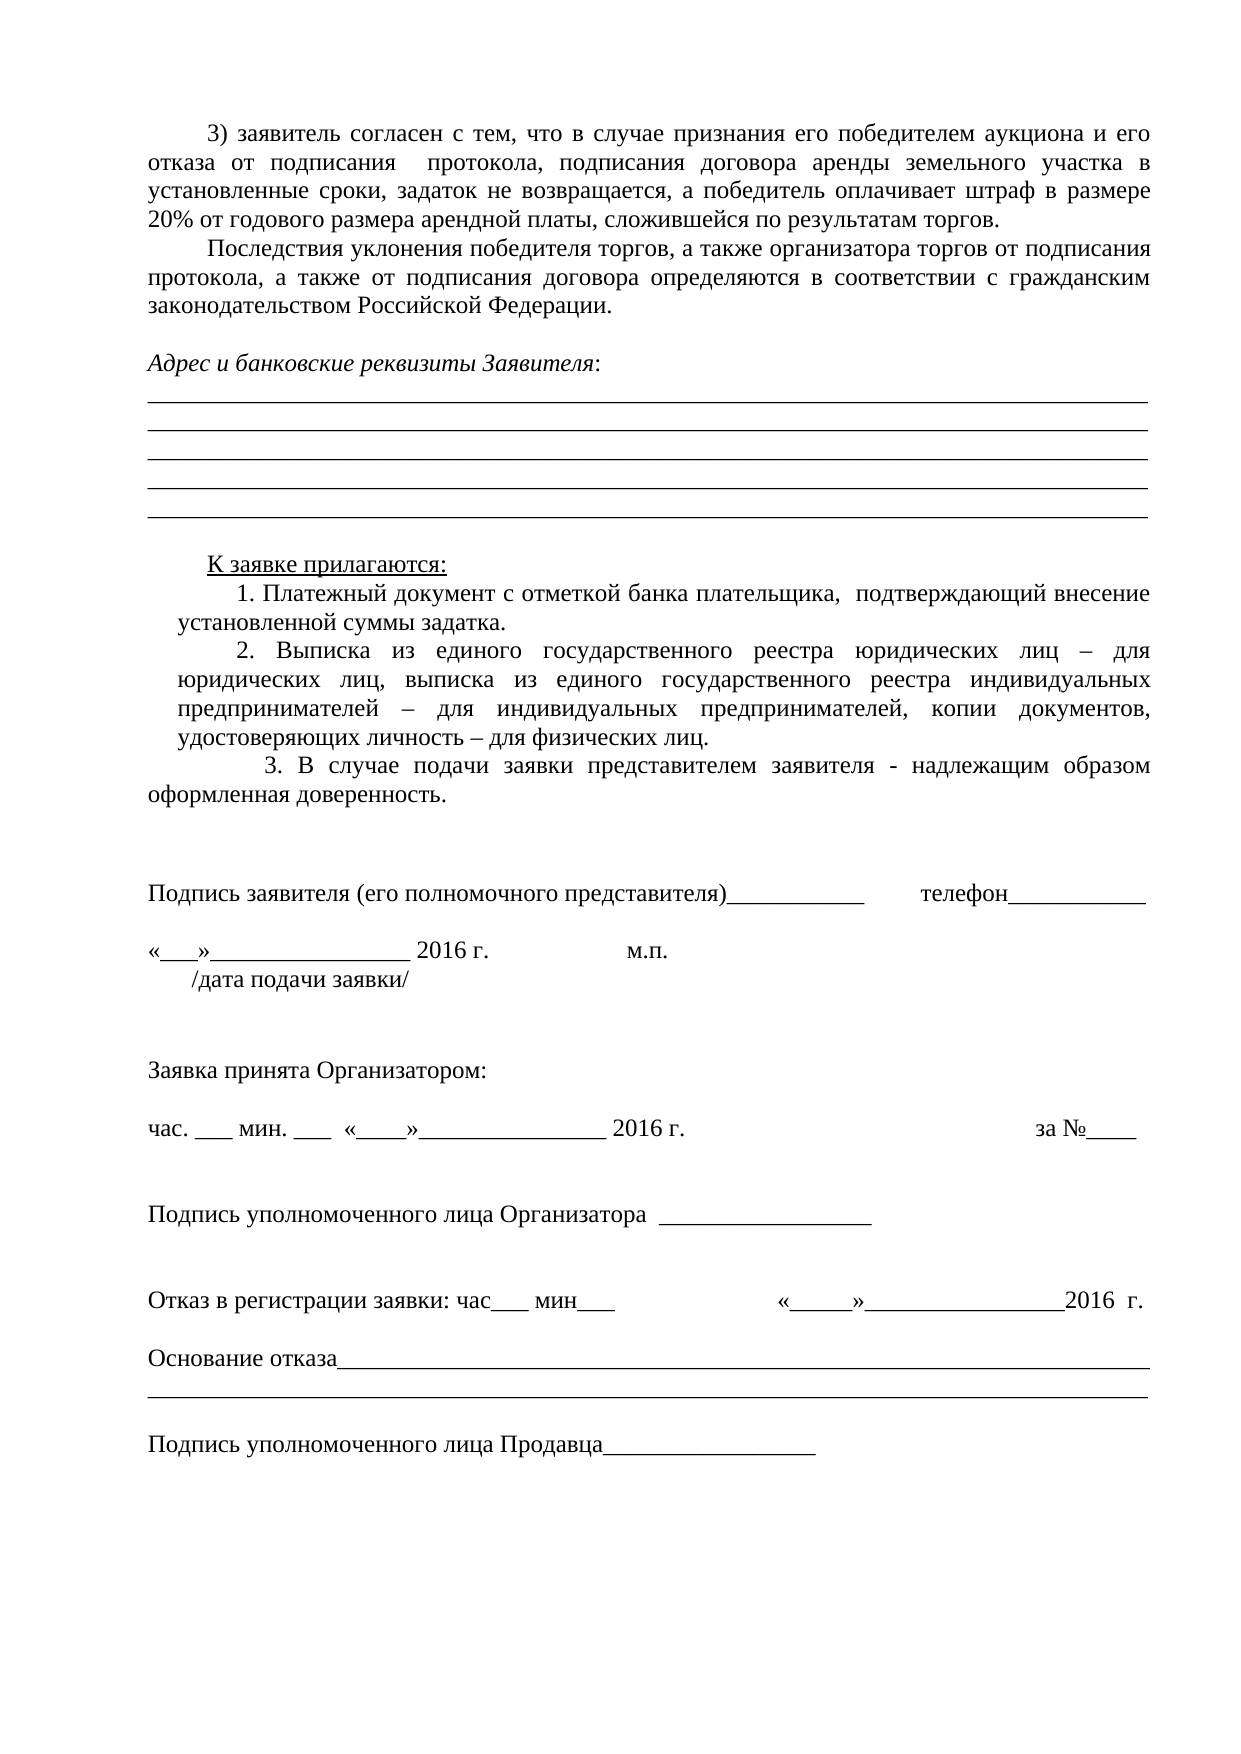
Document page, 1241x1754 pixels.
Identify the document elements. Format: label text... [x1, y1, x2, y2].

text Адрес и банковские реквизиты Заявителя: [148, 348, 1152, 377]
text Основание отказа_________________________________________________________________ [148, 1343, 1152, 1372]
text 3. В случае подачи заявки представителем заявителя - надлежащим образом оформленная доверенность. [148, 751, 1152, 808]
text Подпись уполномоченного лица Продавца_________________ [148, 1429, 1152, 1458]
text Последствия уклонения победителя торгов, а также организатора торгов от подписания протокола, а также от подписания договора определяются в соответствии с гражданским законодательством Российской Федерации. [148, 233, 1152, 319]
text 3) заявитель согласен с тем, что в случае признания его победителем аукциона и его отказа от подписания протокола, подписания договора аренды земельного участка в установленные сроки, задаток не возвращается, а победитель оплачивает штраф в размере 20% от годового размера арендной платы, сложившейся по результатам торгов. [148, 118, 1152, 233]
text 1. Платежный документ с отметкой банка плательщика, подтверждающий внесение установленной суммы задатка. [177, 578, 1152, 636]
text Отказ в регистрации заявки: час___ мин___ «_____»________________2016 г. [148, 1285, 1152, 1314]
text ________________________________________________________________________________________________________________________________________________________________ [148, 434, 1152, 492]
text 2. Выписка из единого государственного реестра юридических лиц – для юридических лиц, выписка из единого государственного реестра индивидуальных предпринимателей – для индивидуальных предпринимателей, копии документов, удостоверяющих личность – для физических лиц. [177, 636, 1152, 751]
text час. ___ мин. ___ «____»_______________ 2016 г. за №____ [148, 1113, 1152, 1142]
text Подпись заявителя (его полномочного представителя)___________ телефон___________ [148, 878, 1152, 907]
text Заявка принята Организатором: [148, 1055, 1152, 1084]
text «___»________________ 2016 г. м.п. [148, 936, 1152, 964]
text ________________________________________________________________________________ [148, 1372, 1152, 1400]
text К заявке прилагаются: [148, 549, 1152, 578]
text /дата подачи заявки/ [148, 964, 1152, 993]
text ________________________________________________________________________________ [148, 377, 1152, 406]
text Подпись уполномоченного лица Организатора _________________ [148, 1199, 1152, 1228]
text ________________________________________________________________________________ [148, 492, 1152, 521]
text ________________________________________________________________________________ [148, 406, 1152, 434]
